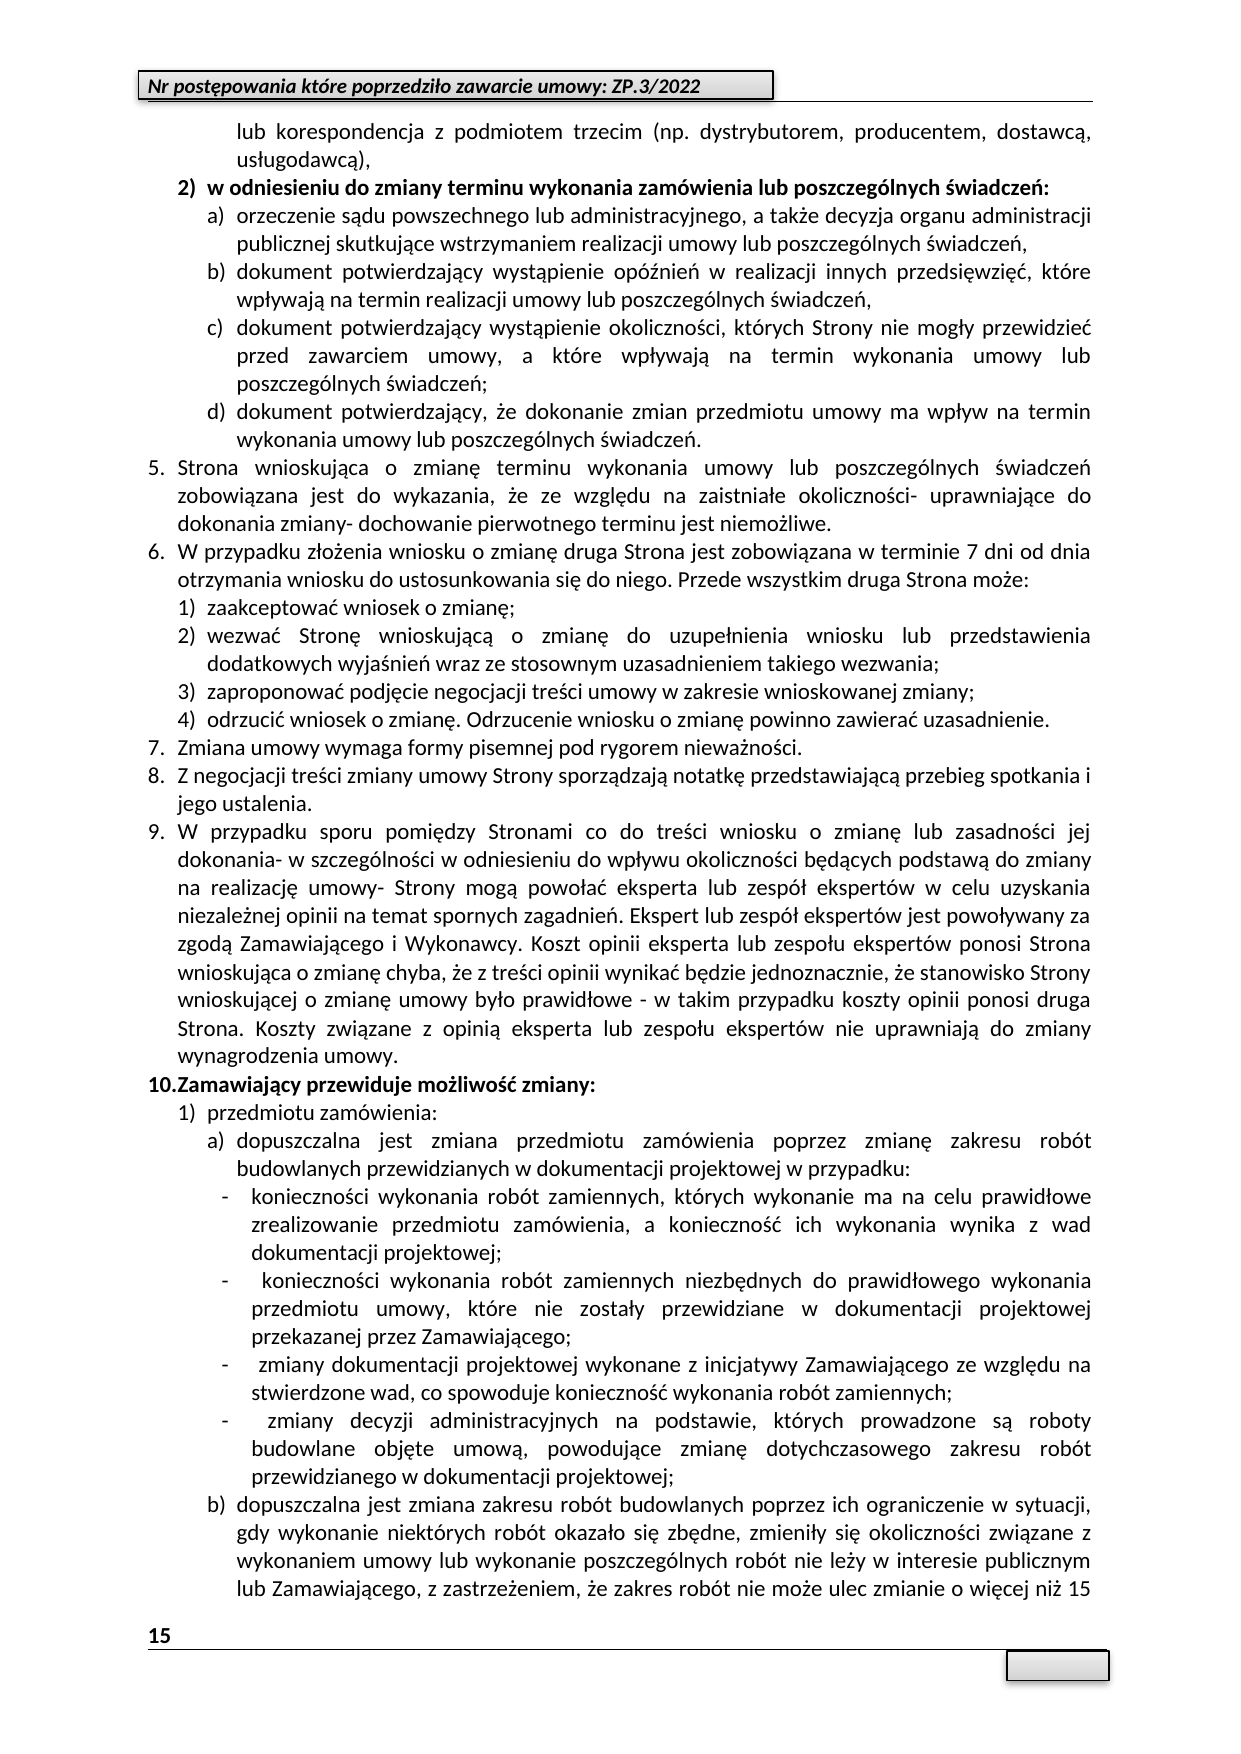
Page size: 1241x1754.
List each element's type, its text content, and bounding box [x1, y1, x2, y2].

text 4) odrzucić wniosek o zmianę. Odrzucenie wniosku o zmianę powinno zawierać uzasadnienie. [177, 705, 1093, 733]
text 1) przedmiotu zamówienia: [177, 1098, 1093, 1126]
text 8. Z negocjacji treści zmiany umowy Strony sporządzają notatkę przedstawiającą przebieg spotkania i jego ustalenia. [148, 761, 1093, 817]
text b) dokument potwierdzający wystąpienie opóźnień w realizacji innych przedsięwzięć, które wpływają na termin realizacji umowy lub poszczególnych świadczeń, [207, 257, 1093, 313]
text - konieczności wykonania robót zamiennych niezbędnych do prawidłowego wykonania przedmiotu umowy, które nie zostały przewidziane w dokumentacji projektowej przekazanej przez Zamawiającego; [221, 1266, 1093, 1350]
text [207, 1490, 1093, 1602]
text a) orzeczenie sądu powszechnego lub administracyjnego, a także decyzja organu administracji publicznej skutkujące wstrzymaniem realizacji umowy lub poszczególnych świadczeń, [207, 201, 1093, 257]
text 10. Zamawiający przewiduje możliwość zmiany: [148, 1070, 1093, 1098]
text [207, 117, 1093, 173]
text 5. Strona wnioskująca o zmianę terminu wykonania umowy lub poszczególnych świadczeń zobowiązana jest do wykazania, że ze względu na zaistniałe okoliczności- uprawniające do dokonania zmiany- dochowanie pierwotnego terminu jest niemożliwe. [148, 453, 1093, 537]
text d) dokument potwierdzający, że dokonanie zmian przedmiotu umowy ma wpływ na termin wykonania umowy lub poszczególnych świadczeń. [207, 397, 1093, 453]
text c) dokument potwierdzający wystąpienie okoliczności, których Strony nie mogły przewidzieć przed zawarciem umowy, a które wpływają na termin wykonania umowy lub poszczególnych świadczeń; [207, 313, 1093, 397]
text 2) wezwać Stronę wnioskującą o zmianę do uzupełnienia wniosku lub przedstawienia dodatkowych wyjaśnień wraz ze stosownym uzasadnieniem takiego wezwania; [177, 621, 1093, 677]
text 6. W przypadku złożenia wniosku o zmianę druga Strona jest zobowiązana w terminie 7 dni od dnia otrzymania wniosku do ustosunkowania się do niego. Przede wszystkim druga Strona może: [148, 537, 1093, 593]
text 2) w odniesieniu do zmiany terminu wykonania zamówienia lub poszczególnych świadczeń: [177, 173, 1093, 201]
text 1) zaakceptować wniosek o zmianę; [177, 593, 1093, 621]
text - konieczności wykonania robót zamiennych, których wykonanie ma na celu prawidłowe zrealizowanie przedmiotu zamówienia, a konieczność ich wykonania wynika z wad dokumentacji projektowej; [221, 1182, 1093, 1266]
text 7. Zmiana umowy wymaga formy pisemnej pod rygorem nieważności. [148, 733, 1093, 761]
text - zmiany dokumentacji projektowej wykonane z inicjatywy Zamawiającego ze względu na stwierdzone wad, co spowoduje konieczność wykonania robót zamiennych; [221, 1350, 1093, 1406]
text 9. W przypadku sporu pomiędzy Stronami co do treści wniosku o zmianę lub zasadności jej dokonania- w szczególności w odniesieniu do wpływu okoliczności będących podstawą do zmiany na realizację umowy- Strony mogą powołać eksperta lub zespół ekspertów w celu uzyskania niezależnej opinii na temat spornych zagadnień. Ekspert lub zespół ekspertów jest powoływany za zgodą Zamawiającego i Wykonawcy. Koszt opinii eksperta lub zespołu ekspertów ponosi Strona wnioskująca o zmianę chyba, że z treści opinii wynikać będzie jednoznacznie, że stanowisko Strony wnioskującej o zmianę umowy było prawidłowe - w takim przypadku koszty opinii ponosi druga Strona. Koszty związane z opinią eksperta lub zespołu ekspertów nie uprawniają do zmiany wynagrodzenia umowy. [148, 817, 1093, 1070]
text - zmiany decyzji administracyjnych na podstawie, których prowadzone są roboty budowlane objęte umową, powodujące zmianę dotychczasowego zakresu robót przewidzianego w dokumentacji projektowej; [221, 1406, 1093, 1490]
text a) dopuszczalna jest zmiana przedmiotu zamówienia poprzez zmianę zakresu robót budowlanych przewidzianych w dokumentacji projektowej w przypadku: [207, 1126, 1093, 1182]
text 3) zaproponować podjęcie negocjacji treści umowy w zakresie wnioskowanej zmiany; [177, 677, 1093, 705]
